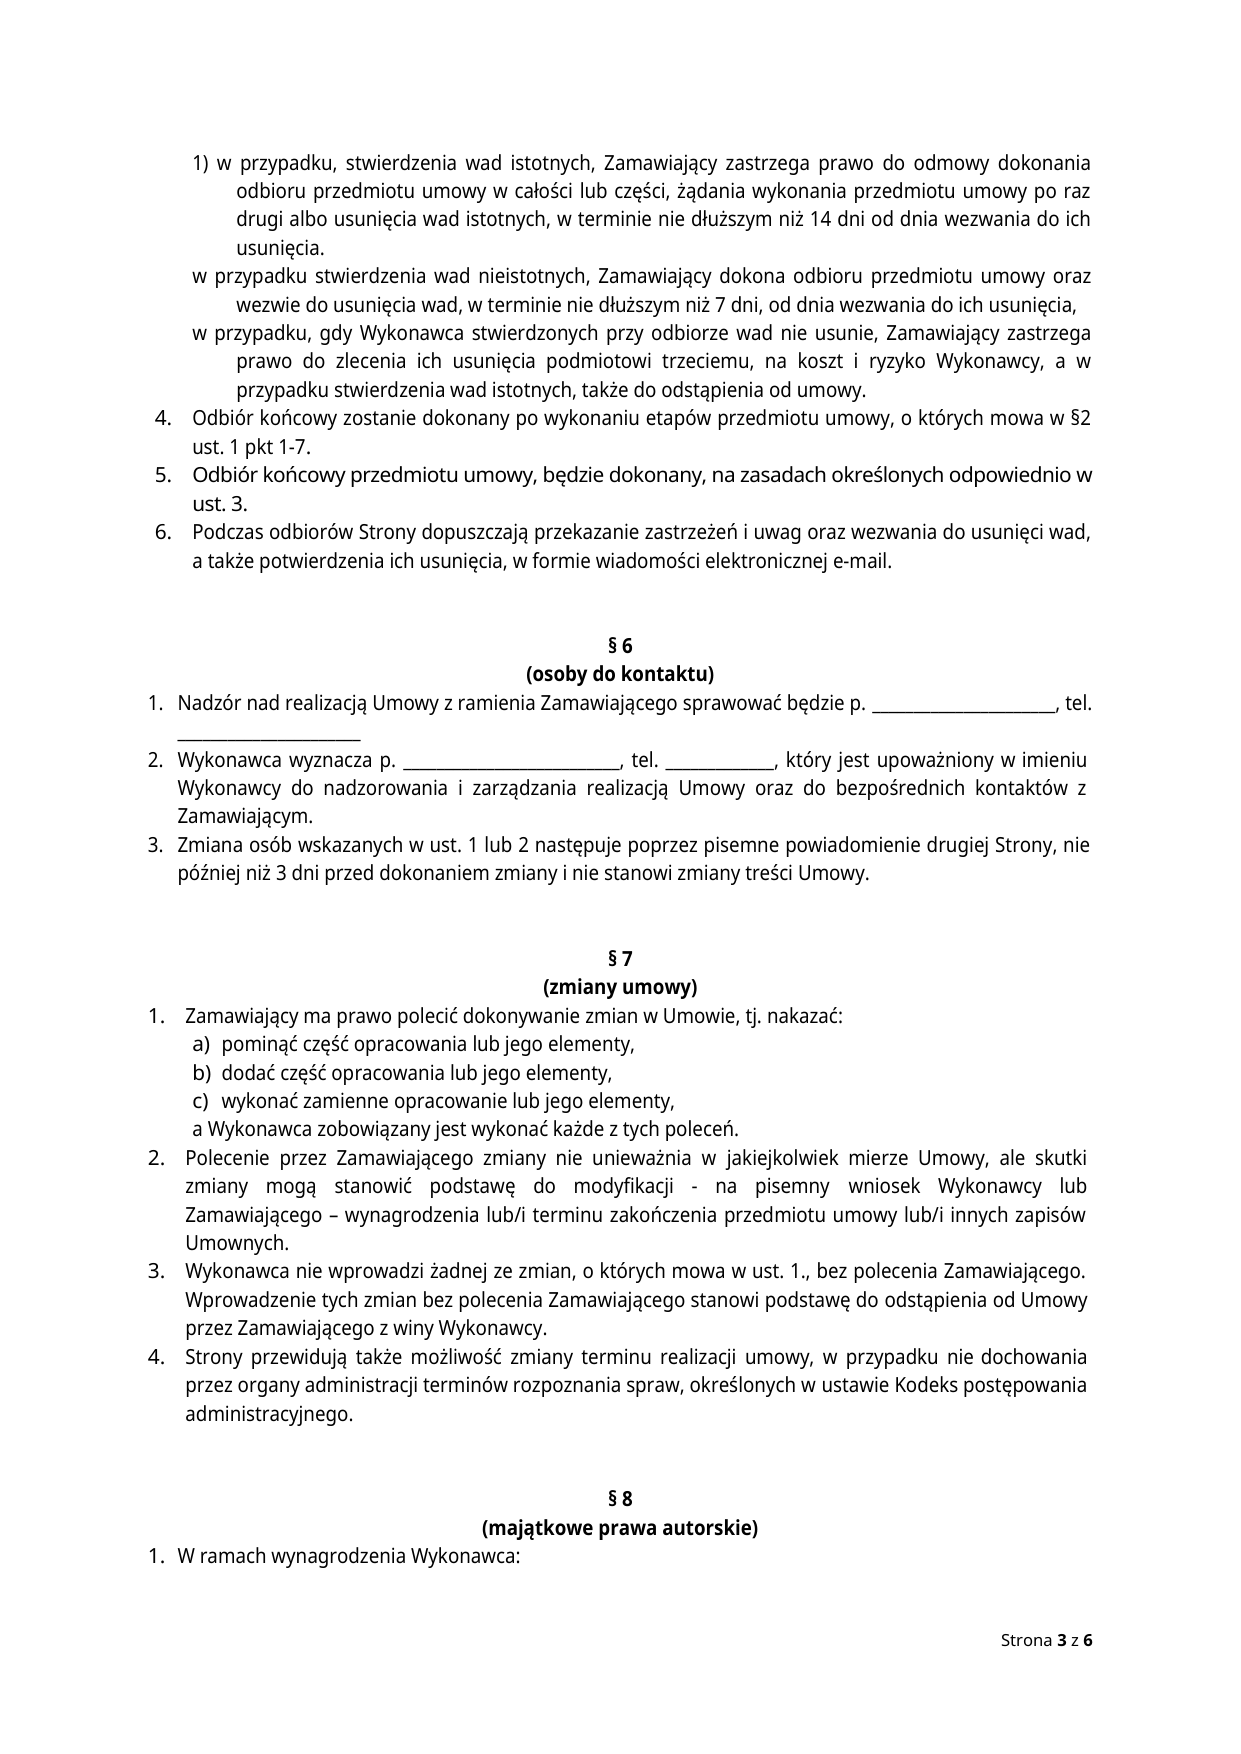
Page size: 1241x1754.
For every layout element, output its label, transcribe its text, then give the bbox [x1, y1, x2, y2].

list Polecenie przez Zamawiającego zmiany nie unieważnia w jakiejkolwiek mierze Umowy, ale skutki zmiany mogą stanowić podstawę do modyfikacji - na pisemny wniosek Wykonawcy lub Zamawiającego – wynagrodzenia lub/i terminu zakończenia przedmiotu umowy lub/i innych zapisów Umownych. [148, 1143, 1087, 1257]
list Odbiór końcowy przedmiotu umowy, będzie dokonany, na zasadach określonych odpowiednio w ust. 3. [154, 460, 1093, 517]
text w przypadku stwierdzenia wad nieistotnych, Zamawiający dokona odbioru przedmiotu umowy oraz wezwie do usunięcia wad, w terminie nie dłuższym niż 7 dni, od dnia wezwania do ich usunięcia, [192, 261, 1093, 318]
text 1) w przypadku, stwierdzenia wad istotnych, Zamawiający zastrzega prawo do odmowy dokonania odbioru przedmiotu umowy w całości lub części, żądania wykonania przedmiotu umowy po raz drugi albo usunięcia wad istotnych, w terminie nie dłuższym niż 14 dni od dnia wezwania do ich usunięcia. [192, 148, 1093, 261]
text (zmiany umowy) [148, 972, 1093, 1001]
text w przypadku, gdy Wykonawca stwierdzonych przy odbiorze wad nie usunie, Zamawiający zastrzega prawo do zlecenia ich usunięcia podmiotowi trzeciemu, na koszt i ryzyko Wykonawcy, a w przypadku stwierdzenia wad istotnych, także do odstąpienia od umowy. [192, 318, 1093, 403]
list pominąć część opracowania lub jego elementy, [192, 1029, 1093, 1058]
text 1. Nadzór nad realizacją Umowy z ramienia Zamawiającego sprawować będzie p. ______________________, tel. ______________________ [148, 688, 1093, 745]
text § 7 [148, 944, 1093, 972]
list Wykonawca nie wprowadzi żadnej ze zmian, o których mowa w ust. 1., bez polecenia Zamawiającego. Wprowadzenie tych zmian bez polecenia Zamawiającego stanowi podstawę do odstąpienia od Umowy przez Zamawiającego z winy Wykonawcy. [148, 1257, 1087, 1342]
text § 6 [148, 631, 1093, 659]
text § 8 [148, 1484, 1093, 1513]
list Strony przewidują także możliwość zmiany terminu realizacji umowy, w przypadku nie dochowania przez organy administracji terminów rozpoznania spraw, określonych w ustawie Kodeks postępowania administracyjnego. [148, 1342, 1087, 1427]
text 3. Zmiana osób wskazanych w ust. 1 lub 2 następuje poprzez pisemne powiadomienie drugiej Strony, nie później niż 3 dni przed dokonaniem zmiany i nie stanowi zmiany treści Umowy. [148, 830, 1093, 887]
text (majątkowe prawa autorskie) [148, 1513, 1093, 1541]
list wykonać zamienne opracowanie lub jego elementy, [192, 1086, 1093, 1114]
text a Wykonawca zobowiązany jest wykonać każde z tych poleceń. [192, 1114, 1087, 1143]
list Odbiór końcowy zostanie dokonany po wykonaniu etapów przedmiotu umowy, o których mowa w §2 ust. 1 pkt 1-7. [154, 403, 1093, 460]
list dodać część opracowania lub jego elementy, [192, 1058, 1093, 1086]
list W ramach wynagrodzenia Wykonawca: [148, 1541, 1093, 1569]
text (osoby do kontaktu) [148, 659, 1093, 688]
list Podczas odbiorów Strony dopuszczają przekazanie zastrzeżeń i uwag oraz wezwania do usunięci wad, a także potwierdzenia ich usunięcia, w formie wiadomości elektronicznej e-mail. [154, 517, 1093, 574]
list Zamawiający ma prawo polecić dokonywanie zmian w Umowie, tj. nakazać: [148, 1001, 1087, 1029]
text 2. Wykonawca wyznacza p. __________________________, tel. _____________, który jest upoważniony w imieniu Wykonawcy do nadzorowania i zarządzania realizacją Umowy oraz do bezpośrednich kontaktów z Zamawiającym. [148, 745, 1087, 830]
